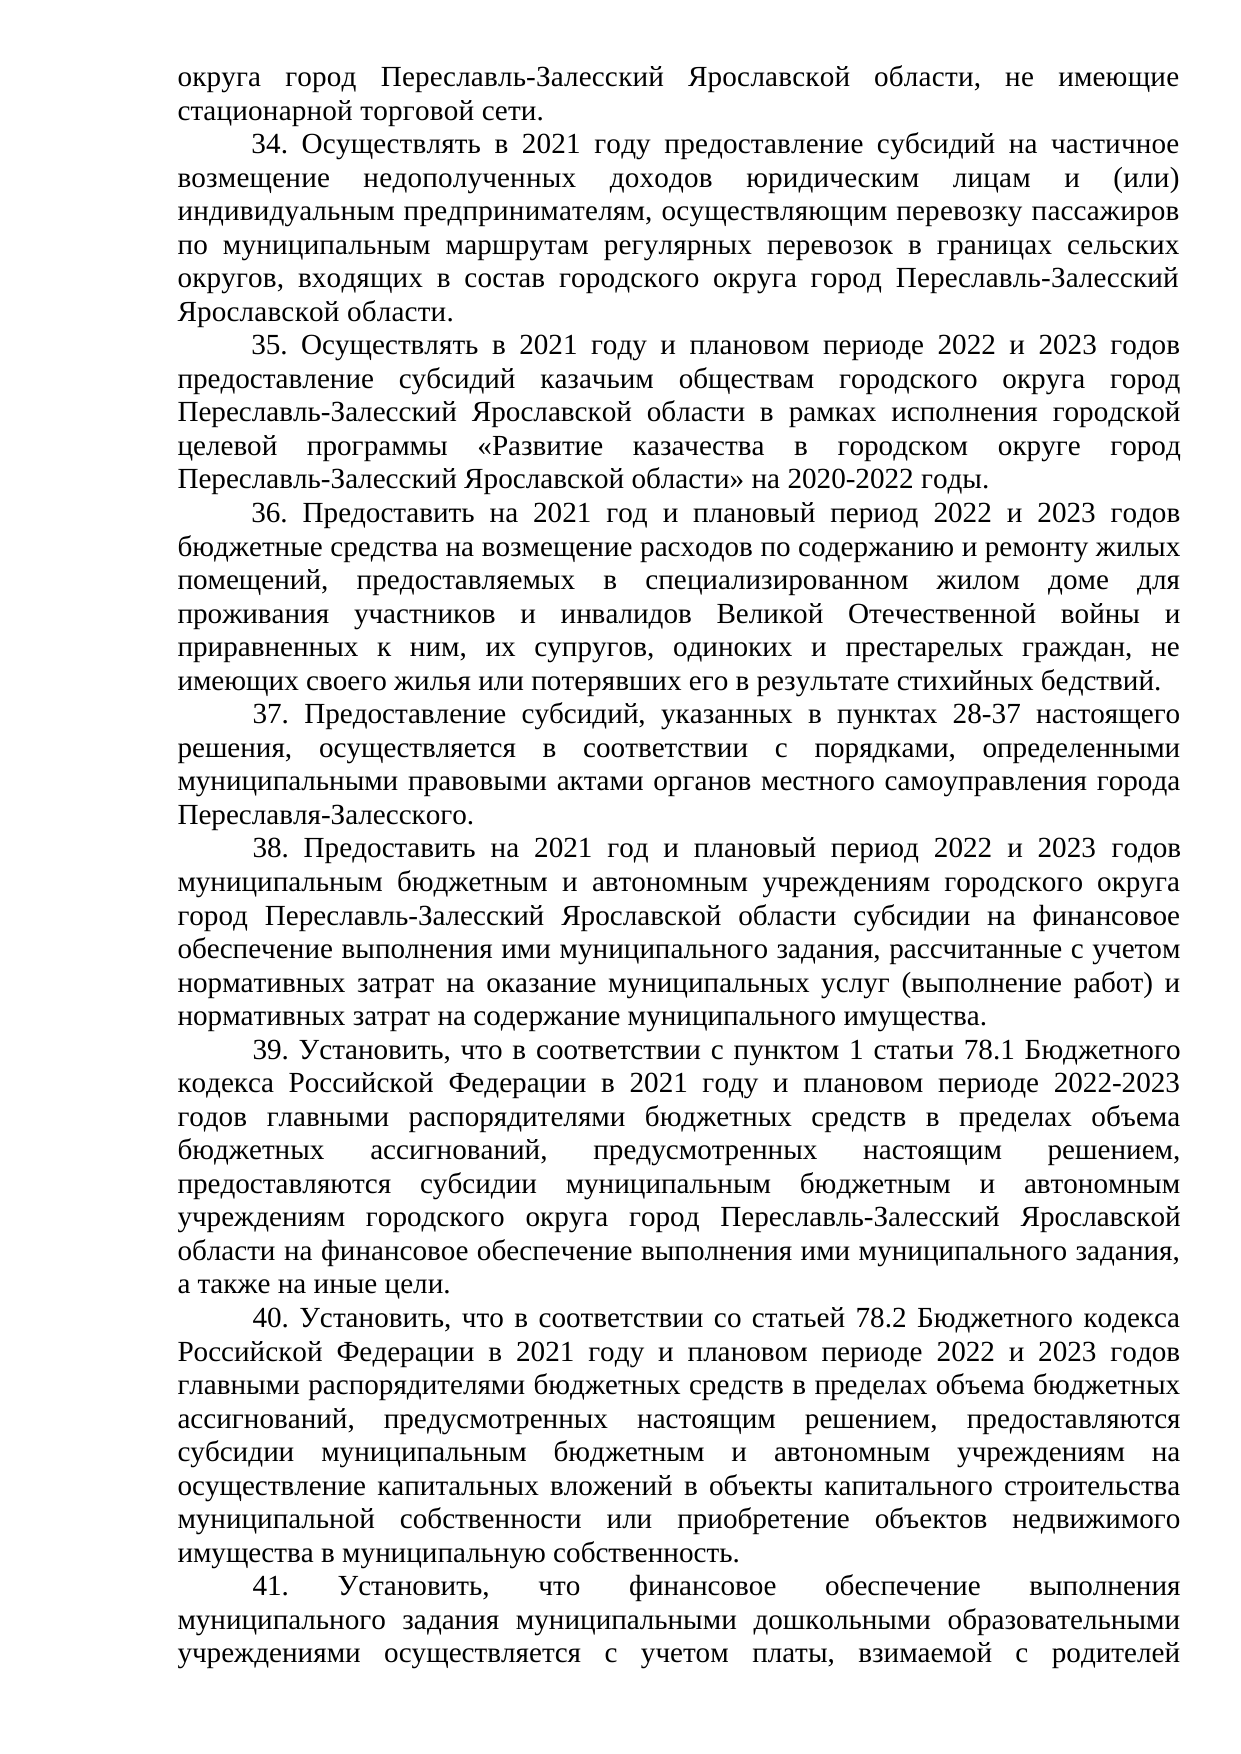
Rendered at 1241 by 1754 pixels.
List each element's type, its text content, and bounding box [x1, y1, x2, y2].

text 35. Осуществлять в 2021 году и плановом периоде 2022 и 2023 годов предоставление субсидий казачьим обществам городского округа город Переславль-Залесский Ярославской области в рамках исполнения городской целевой программы «Развитие казачества в городском округе город Переславль-Залесский Ярославской области» на 2020-2022 годы. [177, 327, 1181, 495]
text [177, 59, 1181, 126]
text 39. Установить, что в соответствии с пунктом 1 статьи 78.1 Бюджетного кодекса Российской Федерации в 2021 году и плановом периоде 2022-2023 годов главными распорядителями бюджетных средств в пределах объема бюджетных ассигнований, предусмотренных настоящим решением, предоставляются субсидии муниципальным бюджетным и автономным учреждениям городского округа город Переславль-Залесский Ярославской области на финансовое обеспечение выполнения ими муниципального задания, а также на иные цели. [177, 1032, 1181, 1300]
text 38. Предоставить на 2021 год и плановый период 2022 и 2023 годов муниципальным бюджетным и автономным учреждениям городского округа город Переславль-Залесский Ярославской области субсидии на финансовое обеспечение выполнения ими муниципального задания, рассчитанные с учетом нормативных затрат на оказание муниципальных услуг (выполнение работ) и нормативных затрат на содержание муниципального имущества. [177, 831, 1181, 1032]
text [177, 1568, 1181, 1669]
text 36. Предоставить на 2021 год и плановый период 2022 и 2023 годов бюджетные средства на возмещение расходов по содержанию и ремонту жилых помещений, предоставляемых в специализированном жилом доме для проживания участников и инвалидов Великой Отечественной войны и приравненных к ним, их супругов, одиноких и престарелых граждан, не имеющих своего жилья или потерявших его в результате стихийных бедствий. [177, 495, 1181, 696]
text 37. Предоставление субсидий, указанных в пунктах 28-37 настоящего решения, осуществляется в соответствии с порядками, определенными муниципальными правовыми актами органов местного самоуправления города Переславля-Залесского. [177, 696, 1181, 831]
text 34. Осуществлять в 2021 году предоставление субсидий на частичное возмещение недополученных доходов юридическим лицам и (или) индивидуальным предпринимателям, осуществляющим перевозку пассажиров по муниципальным маршрутам регулярных перевозок в границах сельских округов, входящих в состав городского округа город Переславль-Залесский Ярославской области. [177, 126, 1181, 327]
text 40. Установить, что в соответствии со статьей 78.2 Бюджетного кодекса Российской Федерации в 2021 году и плановом периоде 2022 и 2023 годов главными распорядителями бюджетных средств в пределах объема бюджетных ассигнований, предусмотренных настоящим решением, предоставляются субсидии муниципальным бюджетным и автономным учреждениям на осуществление капитальных вложений в объекты капитального строительства муниципальной собственности или приобретение объектов недвижимого имущества в муниципальную собственность. [177, 1300, 1181, 1568]
